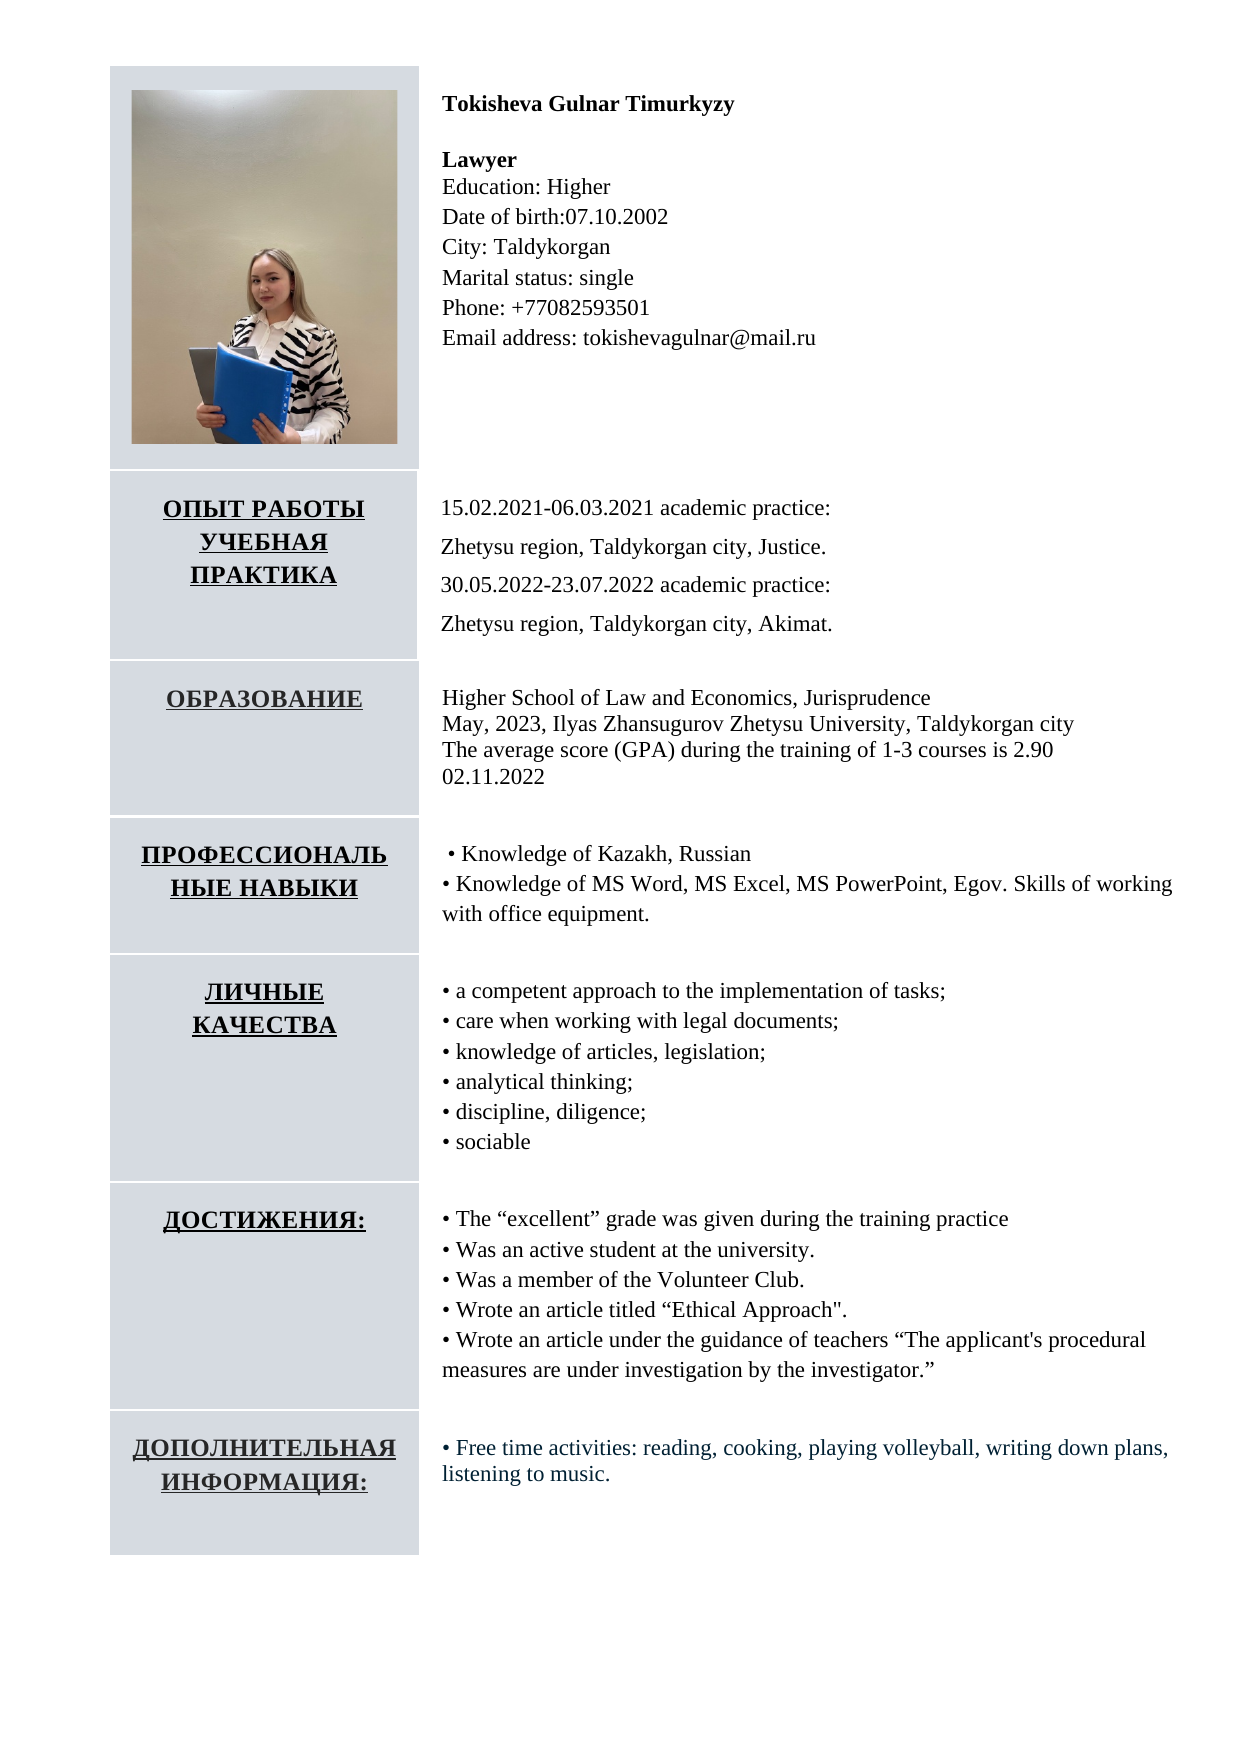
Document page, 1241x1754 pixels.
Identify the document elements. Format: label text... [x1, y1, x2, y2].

table_cell ДОСТИЖЕНИЯ: [110, 1183, 419, 1409]
table_cell ОБРАЗОВАНИЕ [110, 661, 419, 815]
table_cell ДОПОЛНИТЕЛЬНАЯ ИНФОРМАЦИЯ: [110, 1411, 419, 1555]
table_cell ПРОФЕССИОНАЛЬНЫЕ НАВЫКИ [110, 818, 419, 953]
picture [131, 90, 398, 444]
table_cell • Knowledge of Kazakh, Russian • Knowledge of MS Word, MS Excel, MS PowerPoint, Egov. Skills of working with office equipment. [421, 818, 1219, 953]
table_cell Higher School of Law and Economics, Jurisprudence May, 2023, Ilyas Zhansugurov Zhetysu University, Taldykorgan city The average score (GPA) during the training of 1-3 courses is 2.90 02.11.2022 [421, 661, 1219, 815]
table_cell ЛИЧНЫЕ КАЧЕСТВА [110, 955, 419, 1181]
table_cell • Free time activities: reading, cooking, playing volleyball, writing down plans, listening to music. [421, 1411, 1219, 1555]
table_header Tokisheva Gulnar Timurkyzy Lawyer Education: Higher Date of birth:07.10.2002 City: Taldykorgan Marital status: single Phone: +77082593501 Email address: tokishevagulnar@mail.ru [421, 68, 1219, 469]
table_cell • The “excellent” grade was given during the training practice • Was an active student at the university. • Was a member of the Volunteer Club. • Wrote an article titled “Ethical Approach". • Wrote an article under the guidance of teachers “The applicant's procedural measures are under investigation by the investigator.” [421, 1183, 1219, 1409]
table_cell 15.02.2021-06.03.2021 academic practice: Zhetysu region, Taldykorgan city, Justice. 30.05.2022-23.07.2022 academic practice: Zhetysu region, Taldykorgan city, Akimat. [419, 471, 1219, 659]
table_cell • a competent approach to the implementation of tasks; • care when working with legal documents; • knowledge of articles, legislation; • analytical thinking; • discipline, diligence; • sociable [421, 955, 1219, 1181]
table_header [110, 66, 419, 469]
table_cell ОПЫТ РАБОТЫ УЧЕБНАЯ ПРАКТИКА [110, 471, 417, 659]
